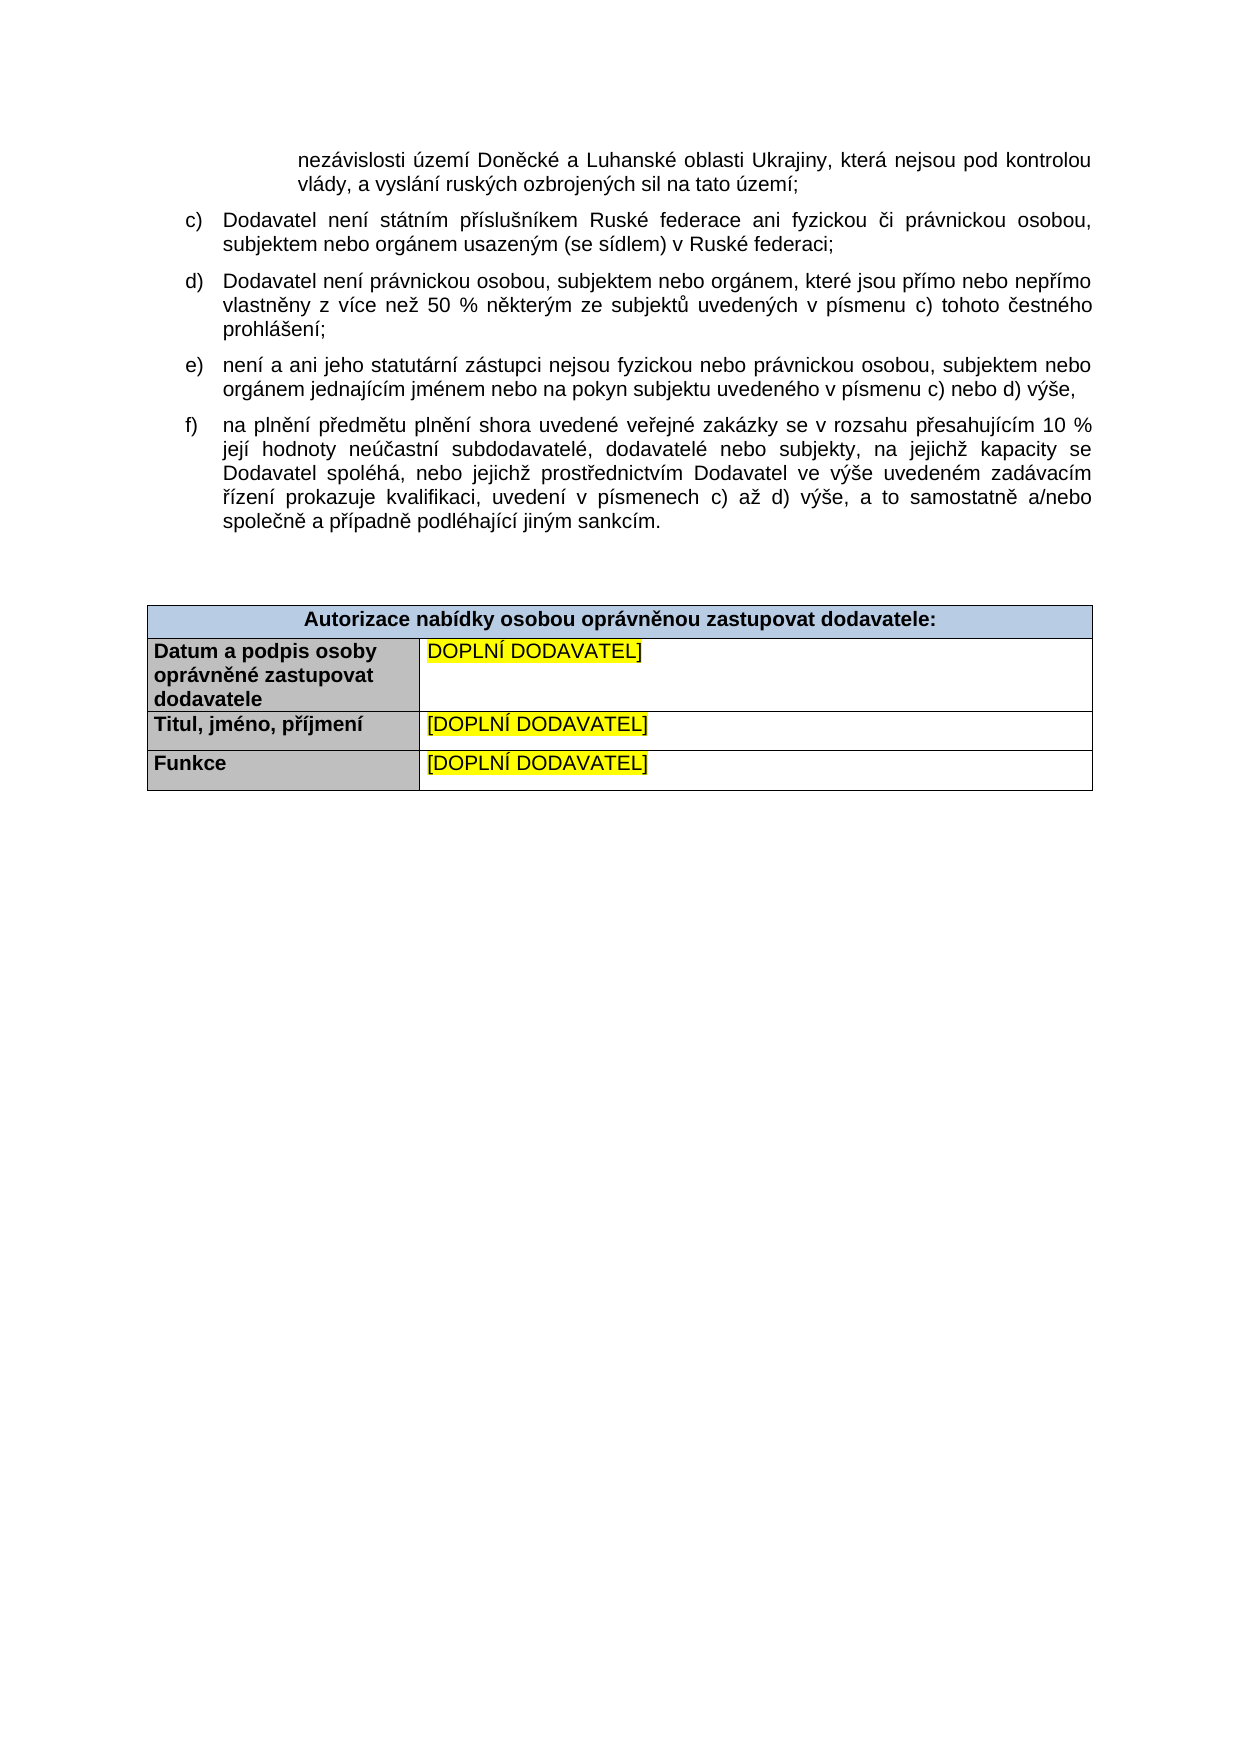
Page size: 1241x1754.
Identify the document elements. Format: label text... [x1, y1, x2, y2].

table_cell Funkce [148, 751, 419, 790]
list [260, 148, 1093, 196]
list Dodavatel není právnickou osobou, subjektem nebo orgánem, které jsou přímo nebo nepřímo vlastněny z více než 50 % některým ze subjektů uvedených v písmenu c) tohoto čestného prohlášení; [185, 268, 1093, 340]
table_cell [DOPLNÍ DODAVATEL] [420, 712, 1092, 750]
list na plnění předmětu plnění shora uvedené veřejné zakázky se v rozsahu přesahujícím 10 % její hodnoty neúčastní subdodavatelé, dodavatelé nebo subjekty, na jejichž kapacity se Dodavatel spoléhá, nebo jejichž prostřednictvím Dodavatel ve výše uvedeném zadávacím řízení prokazuje kvalifikaci, uvedení v písmenech c) až d) výše, a to samostatně a/nebo společně a případně podléhající jiným sankcím. [185, 413, 1093, 533]
table_cell [DOPLNÍ DODAVATEL] [420, 751, 1092, 790]
table_cell Titul, jméno, příjmení [148, 712, 419, 750]
list Dodavatel není státním příslušníkem Ruské federace ani fyzickou či právnickou osobou, subjektem nebo orgánem usazeným (se sídlem) v Ruské federaci; [185, 208, 1093, 256]
table_header Autorizace nabídky osobou oprávněnou zastupovat dodavatele: [148, 606, 1092, 638]
list není a ani jeho statutární zástupci nejsou fyzickou nebo právnickou osobou, subjektem nebo orgánem jednajícím jménem nebo na pokyn subjektu uvedeného v písmenu c) nebo d) výše, [185, 353, 1093, 401]
table_cell Datum a podpis osoby oprávněné zastupovat dodavatele [148, 639, 419, 711]
table_cell DOPLNÍ DODAVATEL] [420, 639, 1092, 711]
